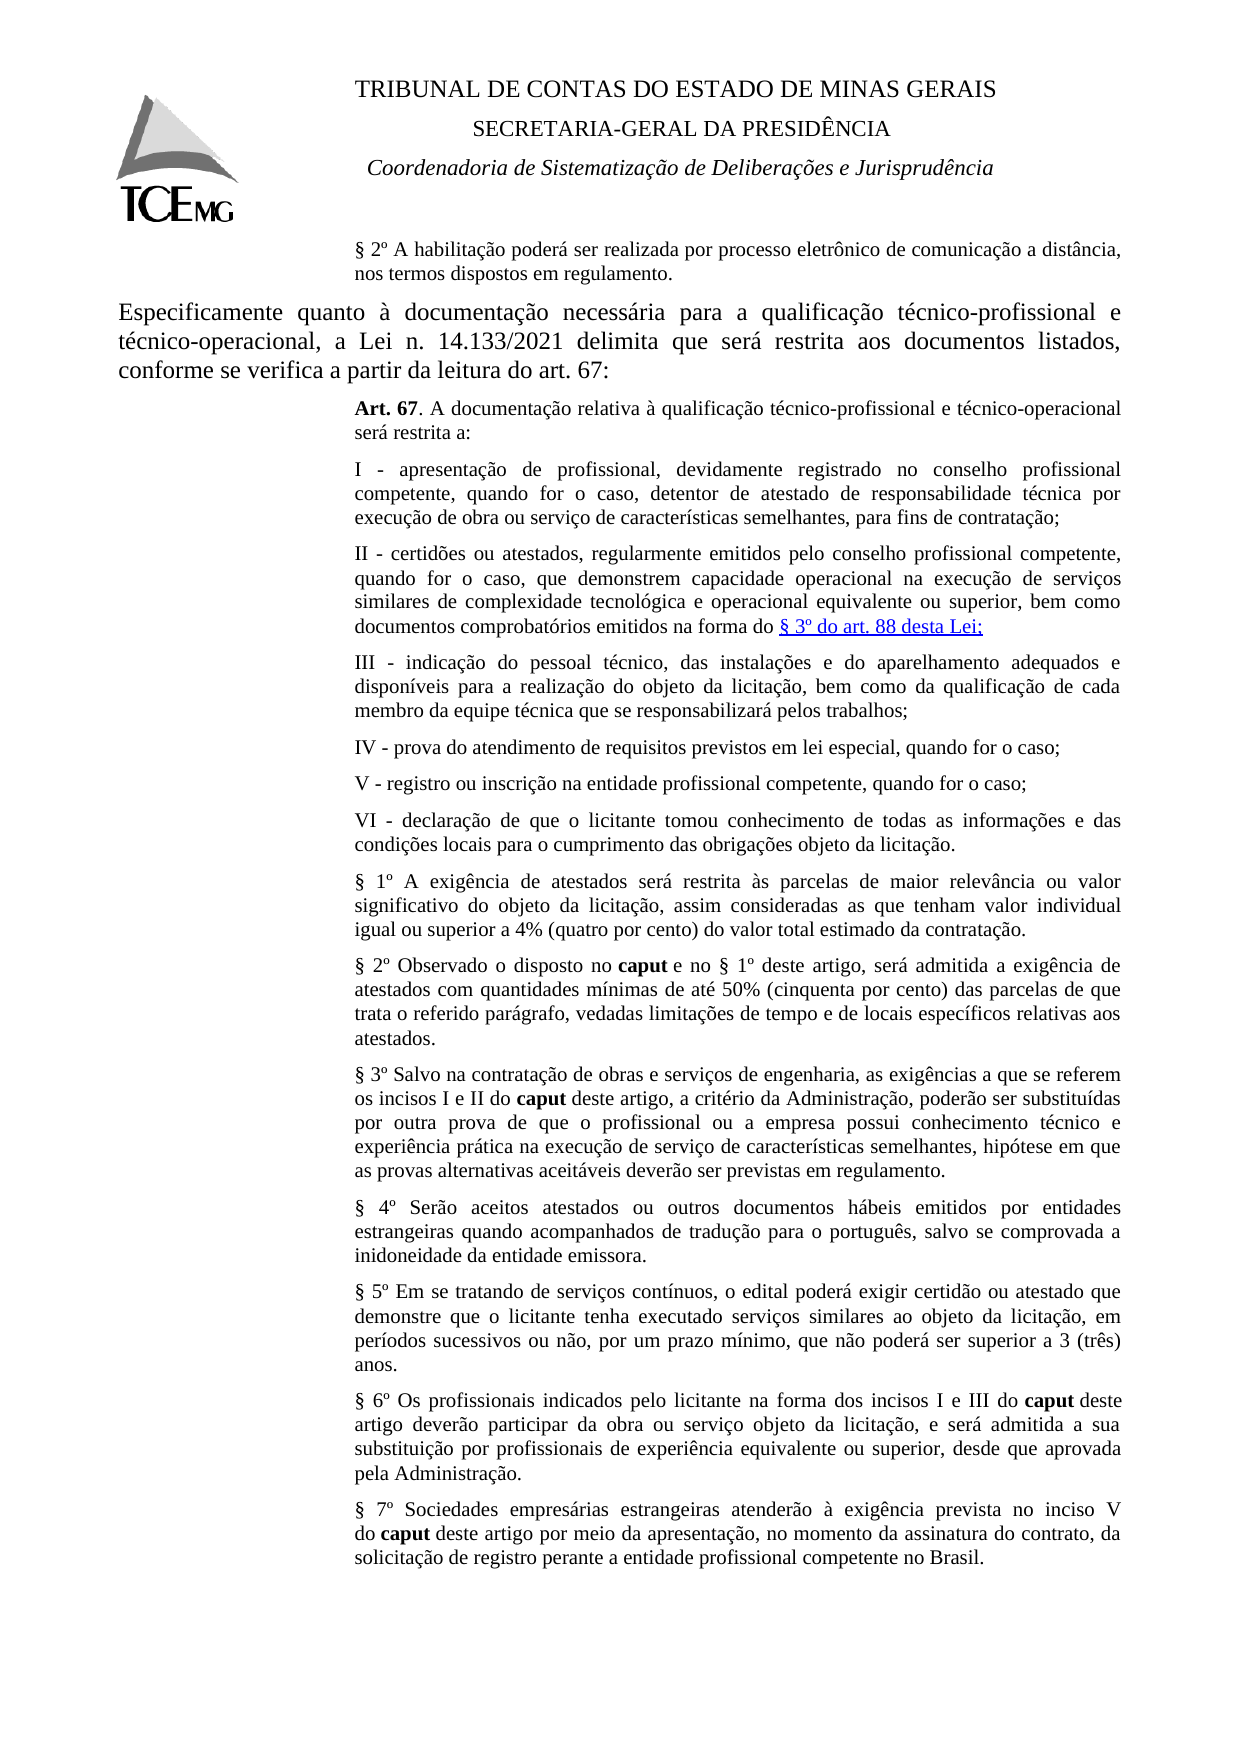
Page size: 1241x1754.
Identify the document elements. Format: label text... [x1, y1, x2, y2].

text § 4º Serão aceitos atestados ou outros documentos hábeis emitidos por entidades estrangeiras quando acompanhados de tradução para o português, salvo se comprovada a inidoneidade da entidade emissora. [354, 1195, 1122, 1267]
text § 7º Sociedades empresárias estrangeiras atenderão à exigência prevista no inciso V do caput deste artigo por meio da apresentação, no momento da assinatura do contrato, da solicitação de registro perante a entidade profissional competente no Brasil. [354, 1497, 1122, 1569]
text § 2º A habilitação poderá ser realizada por processo eletrônico de comunicação a distância, nos termos dispostos em regulamento. [354, 237, 1122, 285]
text § 1º A exigência de atestados será restrita às parcelas de maior relevância ou valor significativo do objeto da licitação, assim consideradas as que tenham valor individual igual ou superior a 4% (quatro por cento) do valor total estimado da contratação. [354, 868, 1122, 941]
text II - certidões ou atestados, regularmente emitidos pelo conselho profissional competente, quando for o caso, que demonstrem capacidade operacional na execução de serviços similares de complexidade tecnológica e operacional equivalente ou superior, bem como documentos comprobatórios emitidos na forma do § 3º do art. 88 desta Lei; [354, 541, 1122, 638]
text V - registro ou inscrição na entidade profissional competente, quando for o caso; [354, 771, 1122, 795]
text § 5º Em se tratando de serviços contínuos, o edital poderá exigir certidão ou atestado que demonstre que o licitante tenha executado serviços similares ao objeto da licitação, em períodos sucessivos ou não, por um prazo mínimo, que não poderá ser superior a 3 (três) anos. [354, 1279, 1122, 1376]
text III - indicação do pessoal técnico, das instalações e do aparelhamento adequados e disponíveis para a realização do objeto da licitação, bem como da qualificação de cada membro da equipe técnica que se responsabilizará pelos trabalhos; [354, 650, 1122, 722]
text § 3º Salvo na contratação de obras e serviços de engenharia, as exigências a que se referem os incisos I e II do caput deste artigo, a critério da Administração, poderão ser substituídas por outra prova de que o profissional ou a empresa possui conhecimento técnico e experiência prática na execução de serviço de características semelhantes, hipótese em que as provas alternativas aceitáveis deverão ser previstas em regulamento. [354, 1062, 1122, 1182]
text VI - declaração de que o licitante tomou conhecimento de todas as informações e das condições locais para o cumprimento das obrigações objeto da licitação. [354, 808, 1122, 856]
text IV - prova do atendimento de requisitos previstos em lei especial, quando for o caso; [354, 735, 1122, 759]
text § 2º Observado o disposto no caput e no § 1º deste artigo, será admitida a exigência de atestados com quantidades mínimas de até 50% (cinquenta por cento) das parcelas de que trata o referido parágrafo, vedadas limitações de tempo e de locais específicos relativas aos atestados. [354, 953, 1122, 1049]
text Especificamente quanto à documentação necessária para a qualificação técnico-profissional e técnico-operacional, a Lei n. 14.133/2021 delimita que será restrita aos documentos listados, conforme se verifica a partir da leitura do art. 67: [118, 297, 1122, 383]
text I - apresentação de profissional, devidamente registrado no conselho profissional competente, quando for o caso, detentor de atestado de responsabilidade técnica por execução de obra ou serviço de características semelhantes, para fins de contratação; [354, 457, 1122, 529]
picture [92, 73, 262, 243]
text Art. 67. A documentação relativa à qualificação técnico-profissional e técnico-operacional será restrita a: [354, 396, 1122, 444]
text § 6º Os profissionais indicados pelo licitante na forma dos incisos I e III do caput deste artigo deverão participar da obra ou serviço objeto da licitação, e será admitida a sua substituição por profissionais de experiência equivalente ou superior, desde que aprovada pela Administração. [354, 1388, 1122, 1484]
